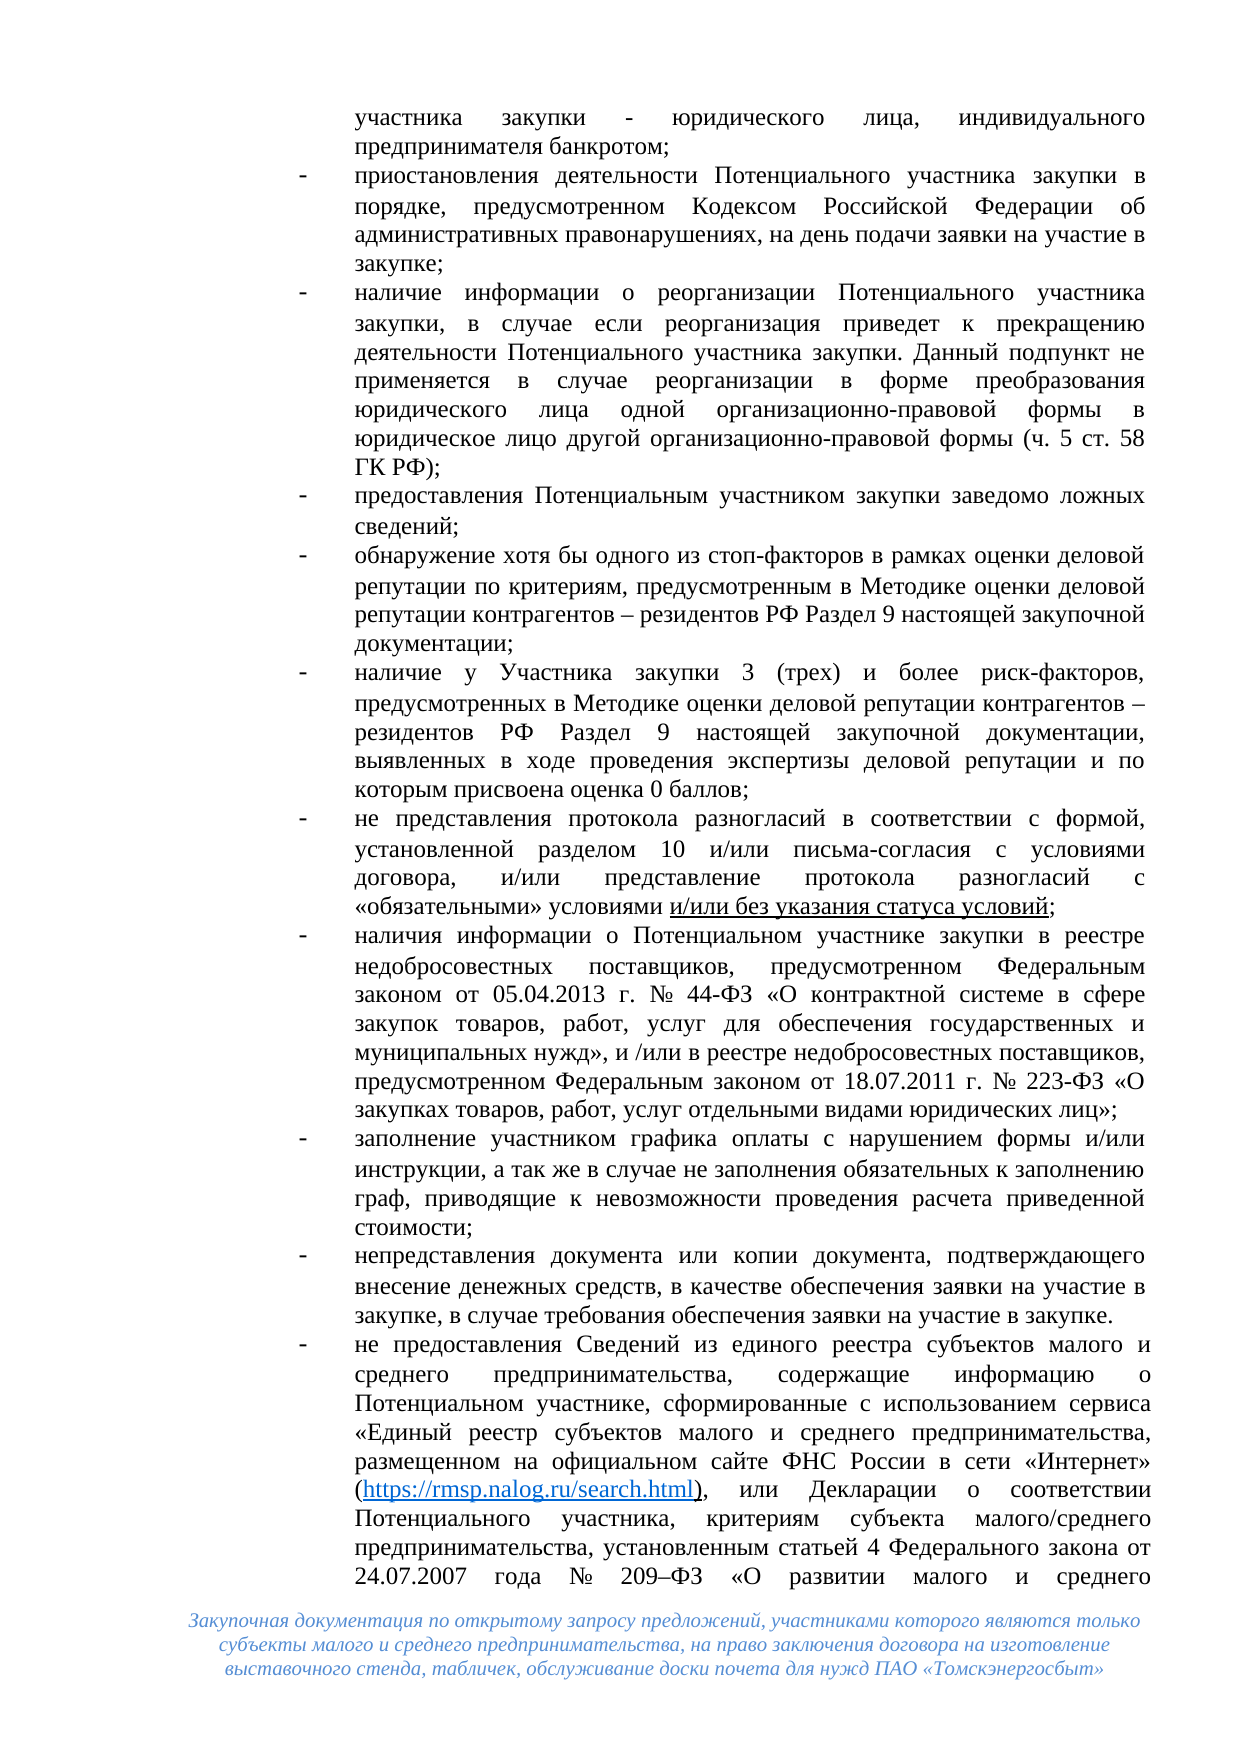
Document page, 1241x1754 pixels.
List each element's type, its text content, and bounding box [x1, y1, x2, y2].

list наличие информации о реорганизации Потенциального участника закупки, в случае если реорганизация приведет к прекращению деятельности Потенциального участника закупки. Данный подпункт не применяется в случае реорганизации в форме преобразования юридического лица одной организационно-правовой формы в юридическое лицо другой организационно-правовой формы (ч. 5 ст. 58 ГК РФ); [295, 277, 1146, 480]
list наличие у Участника закупки 3 (трех) и более риск-факторов, предусмотренных в Методике оценки деловой репутации контрагентов – резидентов РФ Раздел 9 настоящей закупочной документации, выявленных в ходе проведения экспертизы деловой репутации и по которым присвоена оценка 0 баллов; [295, 657, 1146, 803]
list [295, 102, 1146, 160]
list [295, 1329, 1152, 1589]
list предоставления Потенциальным участником закупки заведомо ложных сведений; [295, 480, 1146, 540]
list не представления протокола разногласий в соответствии с формой, установленной разделом 10 и/или письма-согласия с условиями договора, и/или представление протокола разногласий с «обязательными» условиями и/или без указания статуса условий; [295, 803, 1146, 920]
list наличия информации о Потенциальном участнике закупки в реестре недобросовестных поставщиков, предусмотренном Федеральным законом от 05.04.2013 г. № 44-ФЗ «О контрактной системе в сфере закупок товаров, работ, услуг для обеспечения государственных и муниципальных нужд», и /или в реестре недобросовестных поставщиков, предусмотренном Федеральным законом от 18.07.2011 г. № 223-ФЗ «О закупках товаров, работ, услуг отдельными видами юридических лиц»; [295, 920, 1146, 1123]
list непредставления документа или копии документа, подтверждающего внесение денежных средств, в качестве обеспечения заявки на участие в закупке, в случае требования обеспечения заявки на участие в закупке. [295, 1240, 1146, 1329]
list приостановления деятельности Потенциального участника закупки в порядке, предусмотренном Кодексом Российской Федерации об административных правонарушениях, на день подачи заявки на участие в закупке; [295, 160, 1146, 277]
list заполнение участником графика оплаты с нарушением формы и/или инструкции, а так же в случае не заполнения обязательных к заполнению граф, приводящие к невозможности проведения расчета приведенной стоимости; [295, 1123, 1146, 1240]
list обнаружение хотя бы одного из стоп-факторов в рамках оценки деловой репутации по критериям, предусмотренным в Методике оценки деловой репутации контрагентов – резидентов РФ Раздел 9 настоящей закупочной документации; [295, 540, 1146, 657]
